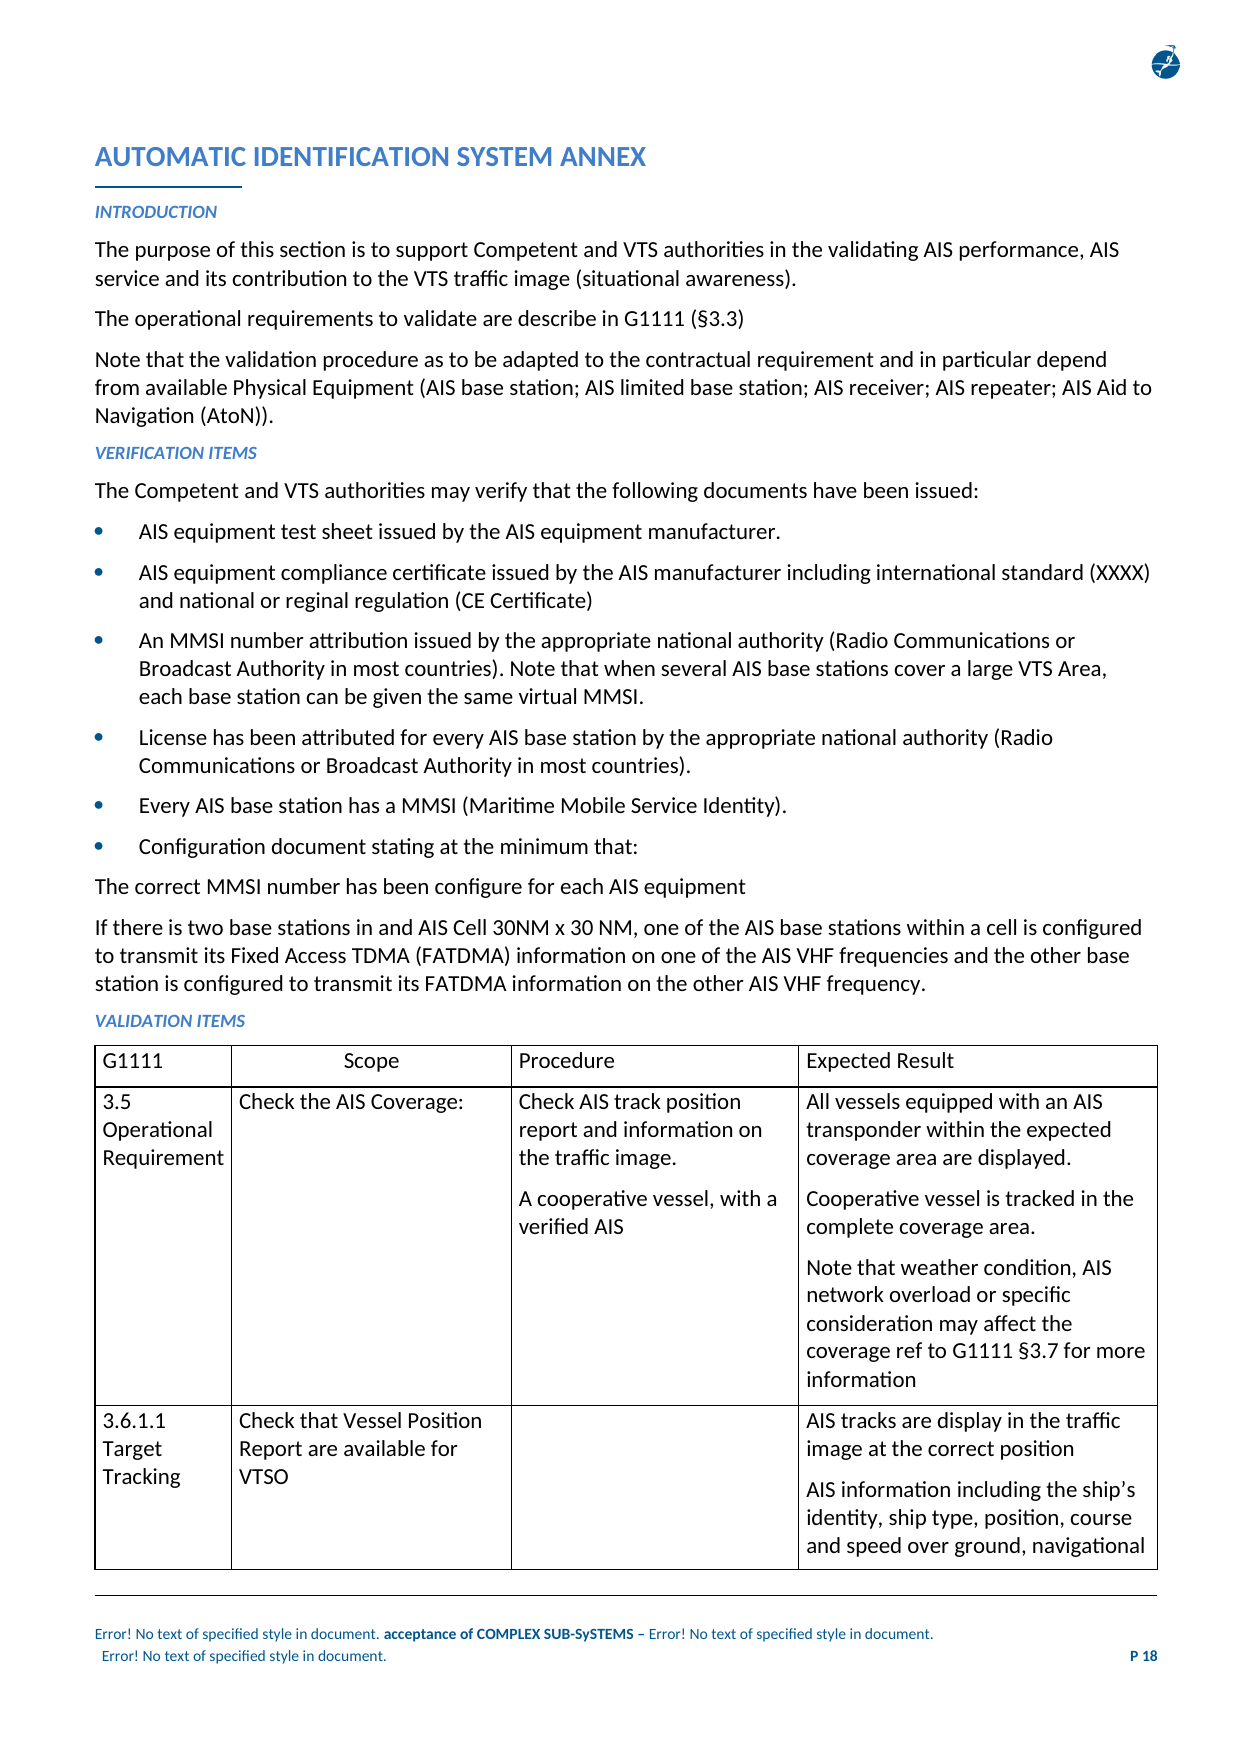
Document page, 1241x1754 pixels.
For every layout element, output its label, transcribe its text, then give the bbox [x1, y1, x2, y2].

table_cell All vessels equipped with an AIS transponder within the expected coverage area are displayed. Cooperative vessel is tracked in the complete coverage area. Note that weather condition, AIS network overload or specific consideration may affect the coverage ref to G1111 §3.7 for more information [799, 1088, 1157, 1405]
subtitle AUTOMATIC IDENTIFICATION SYSTEM ANNEX [94, 138, 1157, 174]
table_header Expected Result [799, 1046, 1157, 1086]
text Every AIS base station has a MMSI (Maritime Mobile Service Identity). [94, 791, 1157, 819]
table_cell [512, 1406, 798, 1569]
text The Competent and VTS authorities may verify that the following documents have been issued: [94, 477, 1157, 505]
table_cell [96, 1406, 231, 1569]
subtitle VALIDATION ITEMS [94, 1009, 1157, 1032]
text AIS equipment compliance certificate issued by the AIS manufacturer including international standard (XXXX) and national or reginal regulation (CE Certificate) [94, 558, 1157, 614]
table_header Procedure [512, 1046, 798, 1086]
table_header Scope [232, 1046, 511, 1086]
picture [1120, 0, 1239, 114]
text Note that the validation procedure as to be adapted to the contractual requirement and in particular depend from available Physical Equipment (AIS base station; AIS limited base station; AIS receiver; AIS repeater; AIS Aid to Navigation (AtoN)). [94, 345, 1157, 429]
table_cell Check the AIS Coverage: [232, 1088, 511, 1405]
subtitle VERIFICATION ITEMS [94, 441, 1157, 464]
text If there is two base stations in and AIS Cell 30NM x 30 NM, one of the AIS base stations within a cell is configured to transmit its Fixed Access TDMA (FATDMA) information on one of the AIS VHF frequencies and the other base station is configured to transmit its FATDMA information on the other AIS VHF frequency. [94, 913, 1157, 997]
text Configuration document stating at the minimum that: [94, 832, 1157, 860]
table_header G1111 [96, 1046, 231, 1086]
text The correct MMSI number has been configure for each AIS equipment [94, 872, 1157, 900]
table_cell Check AIS track position report and information on the traffic image. A cooperative vessel, with a verified AIS [512, 1088, 798, 1405]
text AIS equipment test sheet issued by the AIS equipment manufacturer. [94, 517, 1157, 545]
table_cell 3.5 Operational Requirement [96, 1088, 231, 1405]
text License has been attributed for every AIS base station by the appropriate national authority (Radio Communications or Broadcast Authority in most countries). [94, 723, 1157, 779]
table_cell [232, 1406, 511, 1569]
text The purpose of this section is to support Competent and VTS authorities in the validating AIS performance, AIS service and its contribution to the VTS traffic image (situational awareness). [94, 236, 1157, 292]
text The operational requirements to validate are describe in G1111 (§3.3) [94, 304, 1157, 332]
text An MMSI number attribution issued by the appropriate national authority (Radio Communications or Broadcast Authority in most countries). Note that when several AIS base stations cover a large VTS Area, each base station can be given the same virtual MMSI. [94, 626, 1157, 710]
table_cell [799, 1406, 1157, 1569]
subtitle INTRODUCTION [94, 200, 1157, 223]
